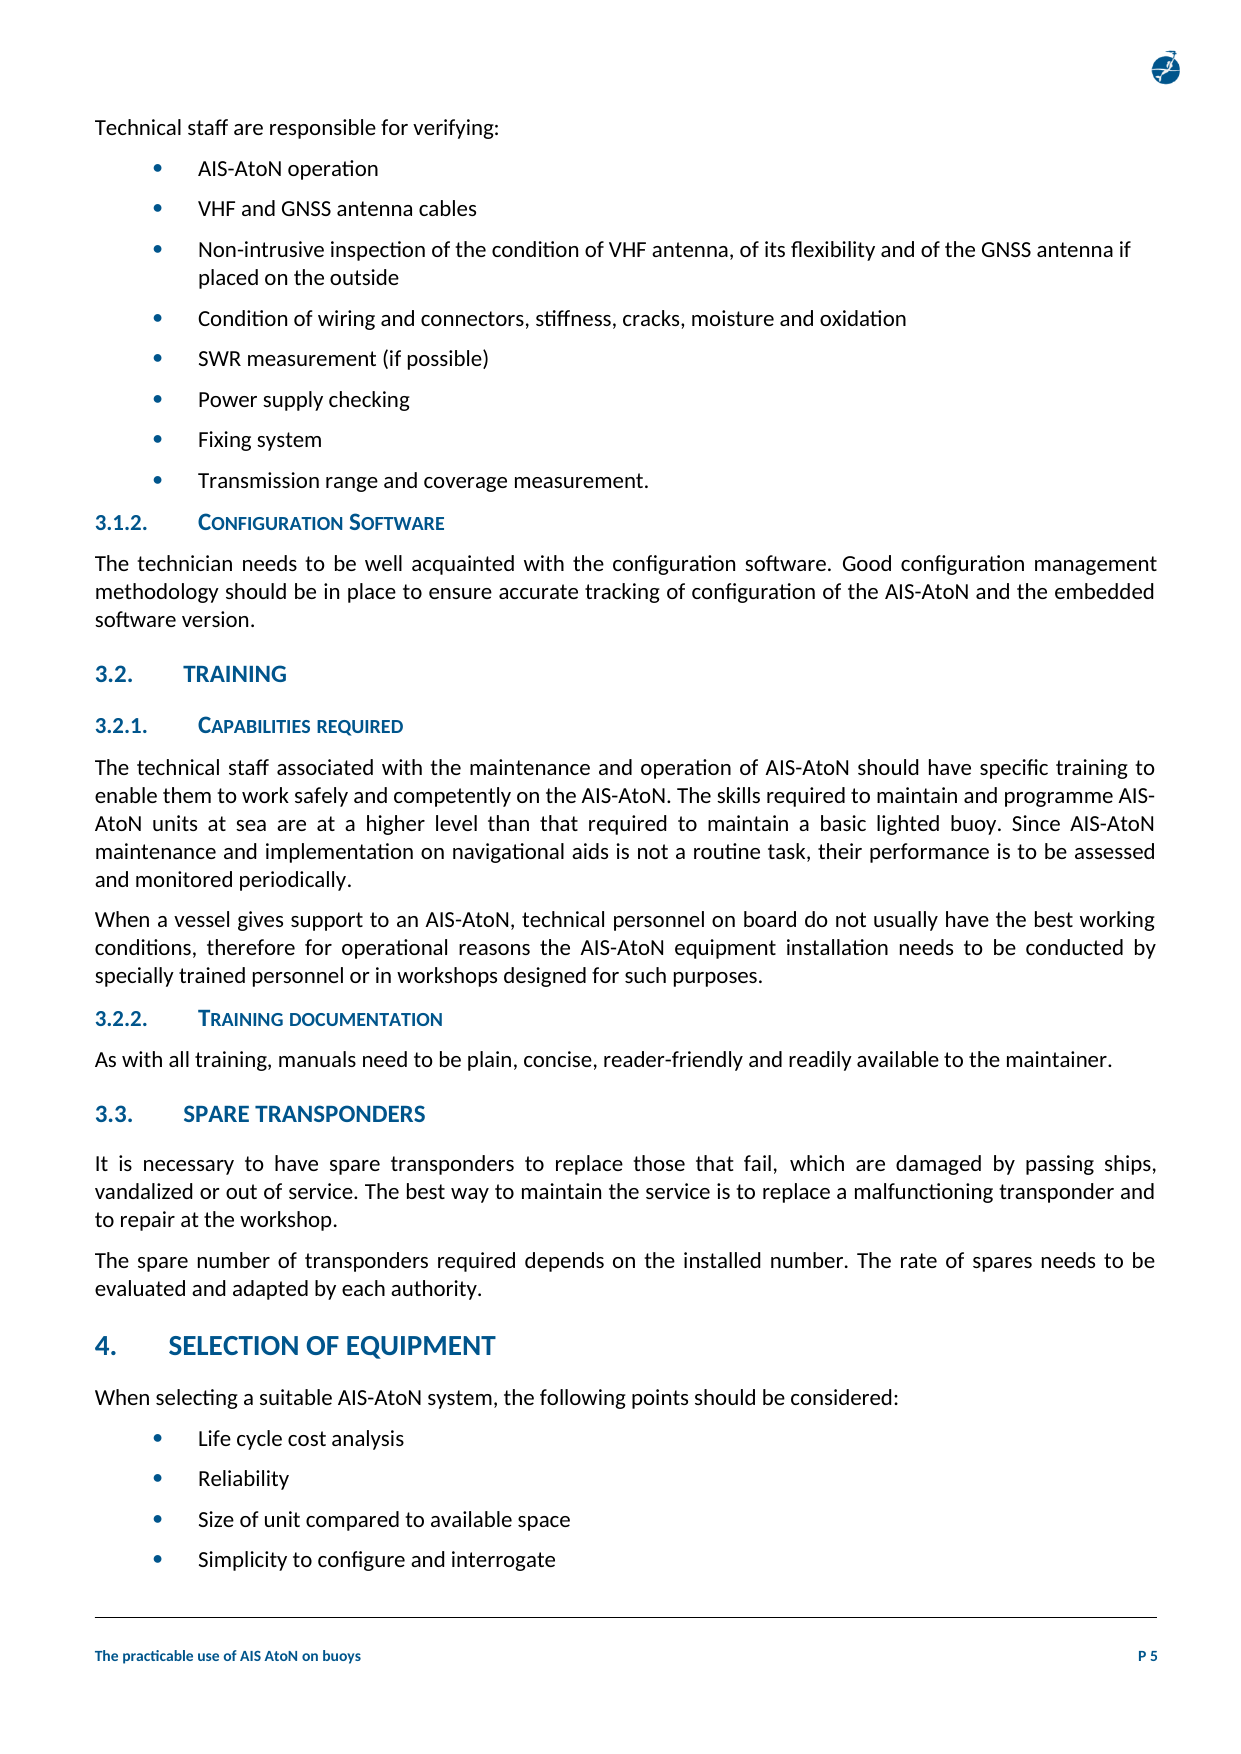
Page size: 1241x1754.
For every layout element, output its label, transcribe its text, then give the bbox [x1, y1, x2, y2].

subtitle SELECTION OF EQUIPMENT [94, 1327, 1157, 1362]
subtitle Training [94, 658, 1157, 689]
text Non-intrusive inspection of the condition of VHF antenna, of its flexibility and of the GNSS antenna if placed on the outside [153, 235, 1157, 291]
subtitle Capabilities required [94, 710, 1069, 740]
subtitle Training documentation [94, 1002, 1069, 1032]
text VHF and GNSS antenna cables [153, 194, 1157, 223]
text When a vessel gives support to an AIS-AtoN, technical personnel on board do not usually have the best working conditions, therefore for operational reasons the AIS-AtoN equipment installation needs to be conducted by specially trained personnel or in workshops designed for such purposes. [94, 905, 1157, 989]
text As with all training, manuals need to be plain, concise, reader-friendly and readily available to the maintainer. [94, 1045, 1157, 1073]
text Technical staff are responsible for verifying: [94, 113, 1157, 142]
text The technician needs to be well acquainted with the configuration software. Good configuration management methodology should be in place to ensure accurate tracking of configuration of the AIS-AtoN and the embedded software version. [94, 549, 1157, 633]
text SWR measurement (if possible) [153, 344, 1157, 372]
text Simplicity to configure and interrogate [153, 1545, 1157, 1573]
text Fixing system [153, 425, 1157, 453]
text Size of unit compared to available space [153, 1505, 1157, 1533]
text Condition of wiring and connectors, stiffness, cracks, moisture and oxidation [153, 304, 1157, 332]
picture [1120, 0, 1239, 119]
text The technical staff associated with the maintenance and operation of AIS-AtoN should have specific training to enable them to work safely and competently on the AIS-AtoN. The skills required to maintain and programme AIS-AtoN units at sea are at a higher level than that required to maintain a basic lighted buoy. Since AIS-AtoN maintenance and implementation on navigational aids is not a routine task, their performance is to be assessed and monitored periodically. [94, 753, 1157, 893]
text AIS-AtoN operation [153, 154, 1157, 182]
text It is necessary to have spare transponders to replace those that fail, which are damaged by passing ships, vandalized or out of service. The best way to maintain the service is to replace a malfunctioning transponder and to repair at the workshop. [94, 1149, 1157, 1233]
subtitle Spare transponders [94, 1098, 1157, 1128]
text When selecting a suitable AIS-AtoN system, the following points should be considered: [94, 1383, 1157, 1411]
text Life cycle cost analysis [153, 1424, 1157, 1452]
subtitle Configuration Software [94, 506, 1069, 537]
text Power supply checking [153, 385, 1157, 413]
text The spare number of transponders required depends on the installed number. The rate of spares needs to be evaluated and adapted by each authority. [94, 1246, 1157, 1302]
text Transmission range and coverage measurement. [153, 466, 1157, 494]
text Reliability [153, 1464, 1157, 1492]
